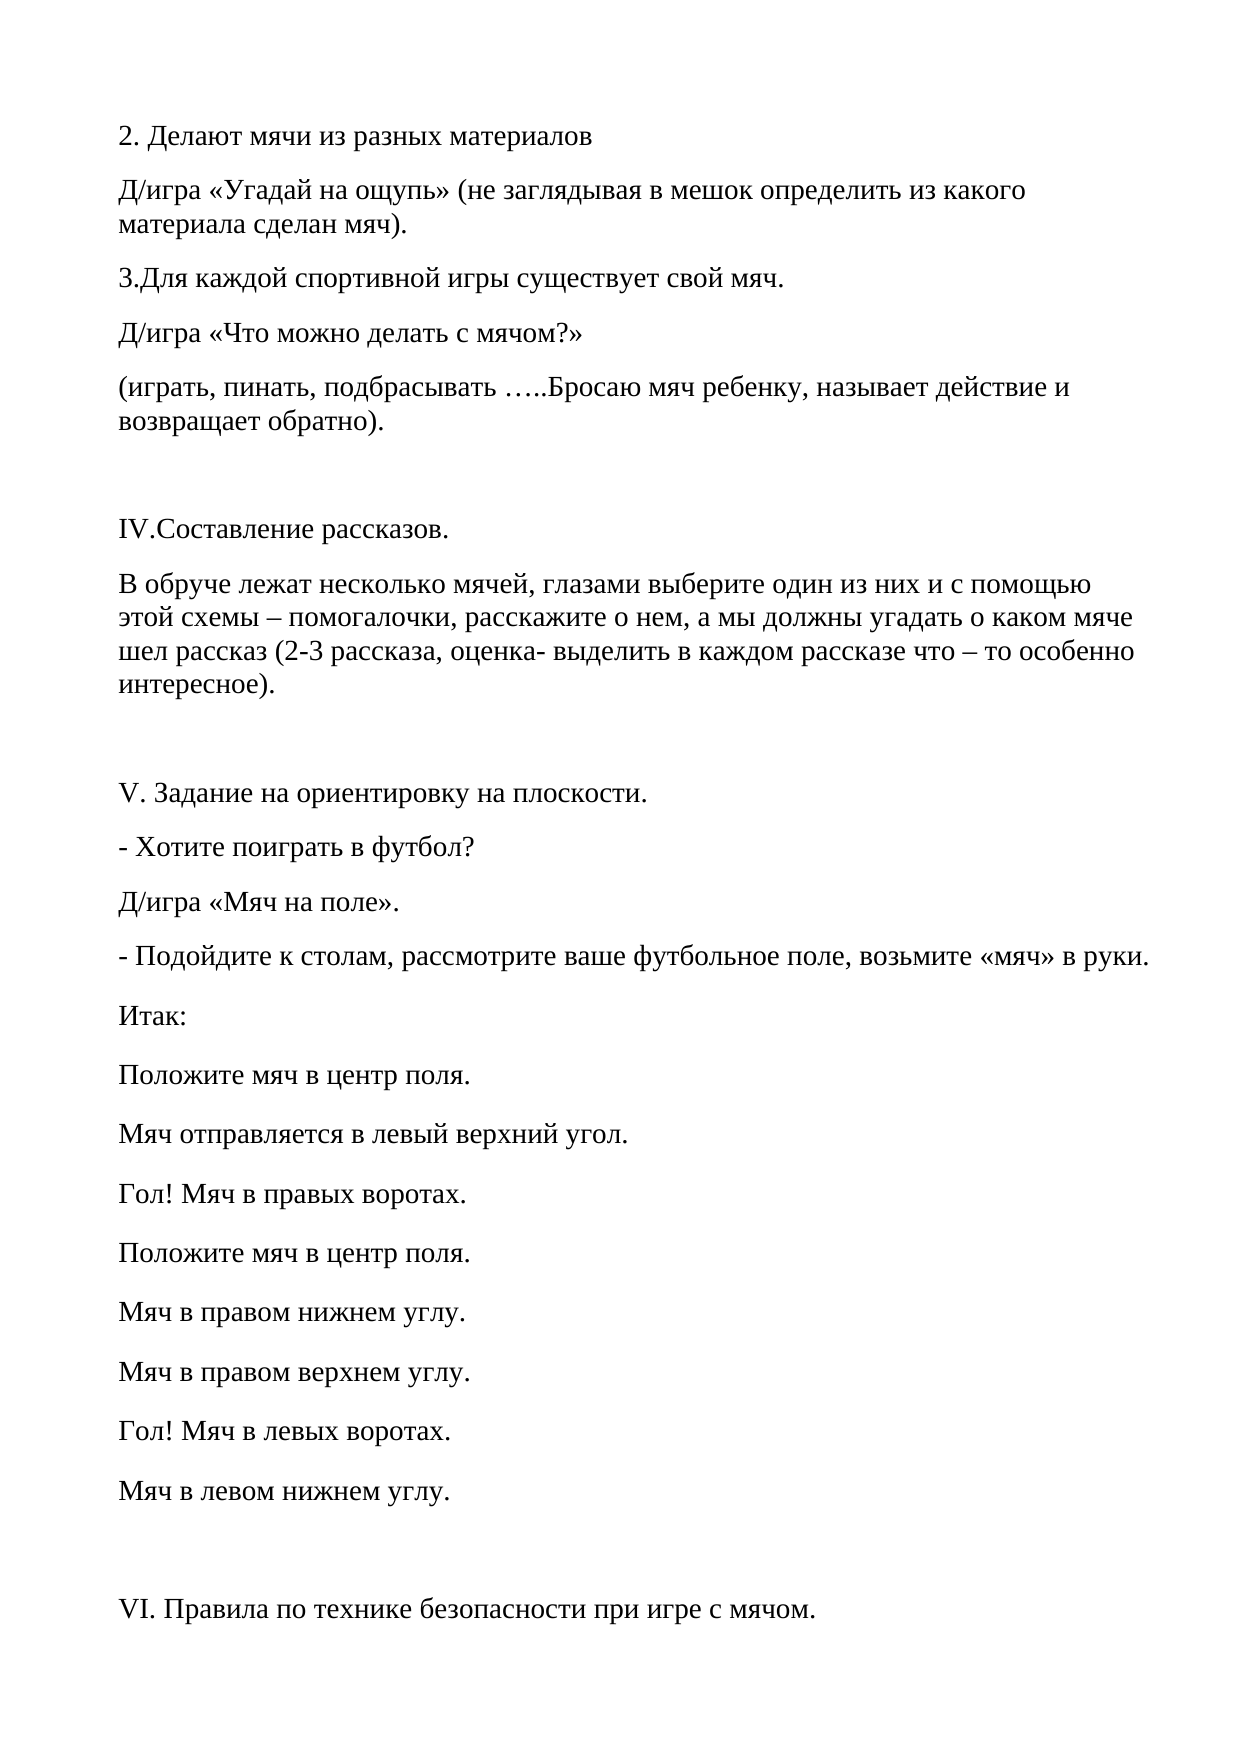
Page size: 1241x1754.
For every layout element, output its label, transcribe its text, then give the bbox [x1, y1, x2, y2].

text IV.Составление рассказов. [118, 511, 1152, 545]
text Д/игра «Мяч на поле». [118, 884, 1152, 917]
text - Хотите поиграть в футбол? [118, 829, 1152, 863]
text VI. Правила по технике безопасности при игре с мячом. [118, 1591, 1152, 1625]
text V. Задание на ориентировку на плоскости. [118, 775, 1152, 809]
text Гол! Мяч в левых воротах. [118, 1413, 1152, 1447]
text 2. Делают мячи из разных материалов [118, 118, 1152, 152]
text Д/игра «Угадай на ощупь» (не заглядывая в мешок определить из какого материала сделан мяч). [118, 172, 1152, 239]
text Итак: [118, 998, 1152, 1031]
text 3.Для каждой спортивной игры существует свой мяч. [118, 260, 1152, 294]
text - Подойдите к столам, рассмотрите ваше футбольное поле, возьмите «мяч» в руки. [118, 938, 1152, 972]
text Мяч в правом верхнем углу. [118, 1354, 1152, 1387]
text Мяч в левом нижнем углу. [118, 1473, 1152, 1506]
text В обруче лежат несколько мячей, глазами выберите один из них и с помощью этой схемы – помогалочки, расскажите о нем, а мы должны угадать о каком мяче шел рассказ (2-3 рассказа, оценка- выделить в каждом рассказе что – то особенно интересное). [118, 566, 1152, 700]
text Мяч в правом нижнем углу. [118, 1294, 1152, 1328]
text Д/игра «Что можно делать с мячом?» [118, 315, 1152, 348]
text Мяч отправляется в левый верхний угол. [118, 1116, 1152, 1150]
text Положите мяч в центр поля. [118, 1057, 1152, 1091]
text Гол! Мяч в правых воротах. [118, 1176, 1152, 1209]
text (играть, пинать, подбрасывать …..Бросаю мяч ребенку, называет действие и возвращает обратно). [118, 369, 1152, 436]
text Положите мяч в центр поля. [118, 1235, 1152, 1269]
